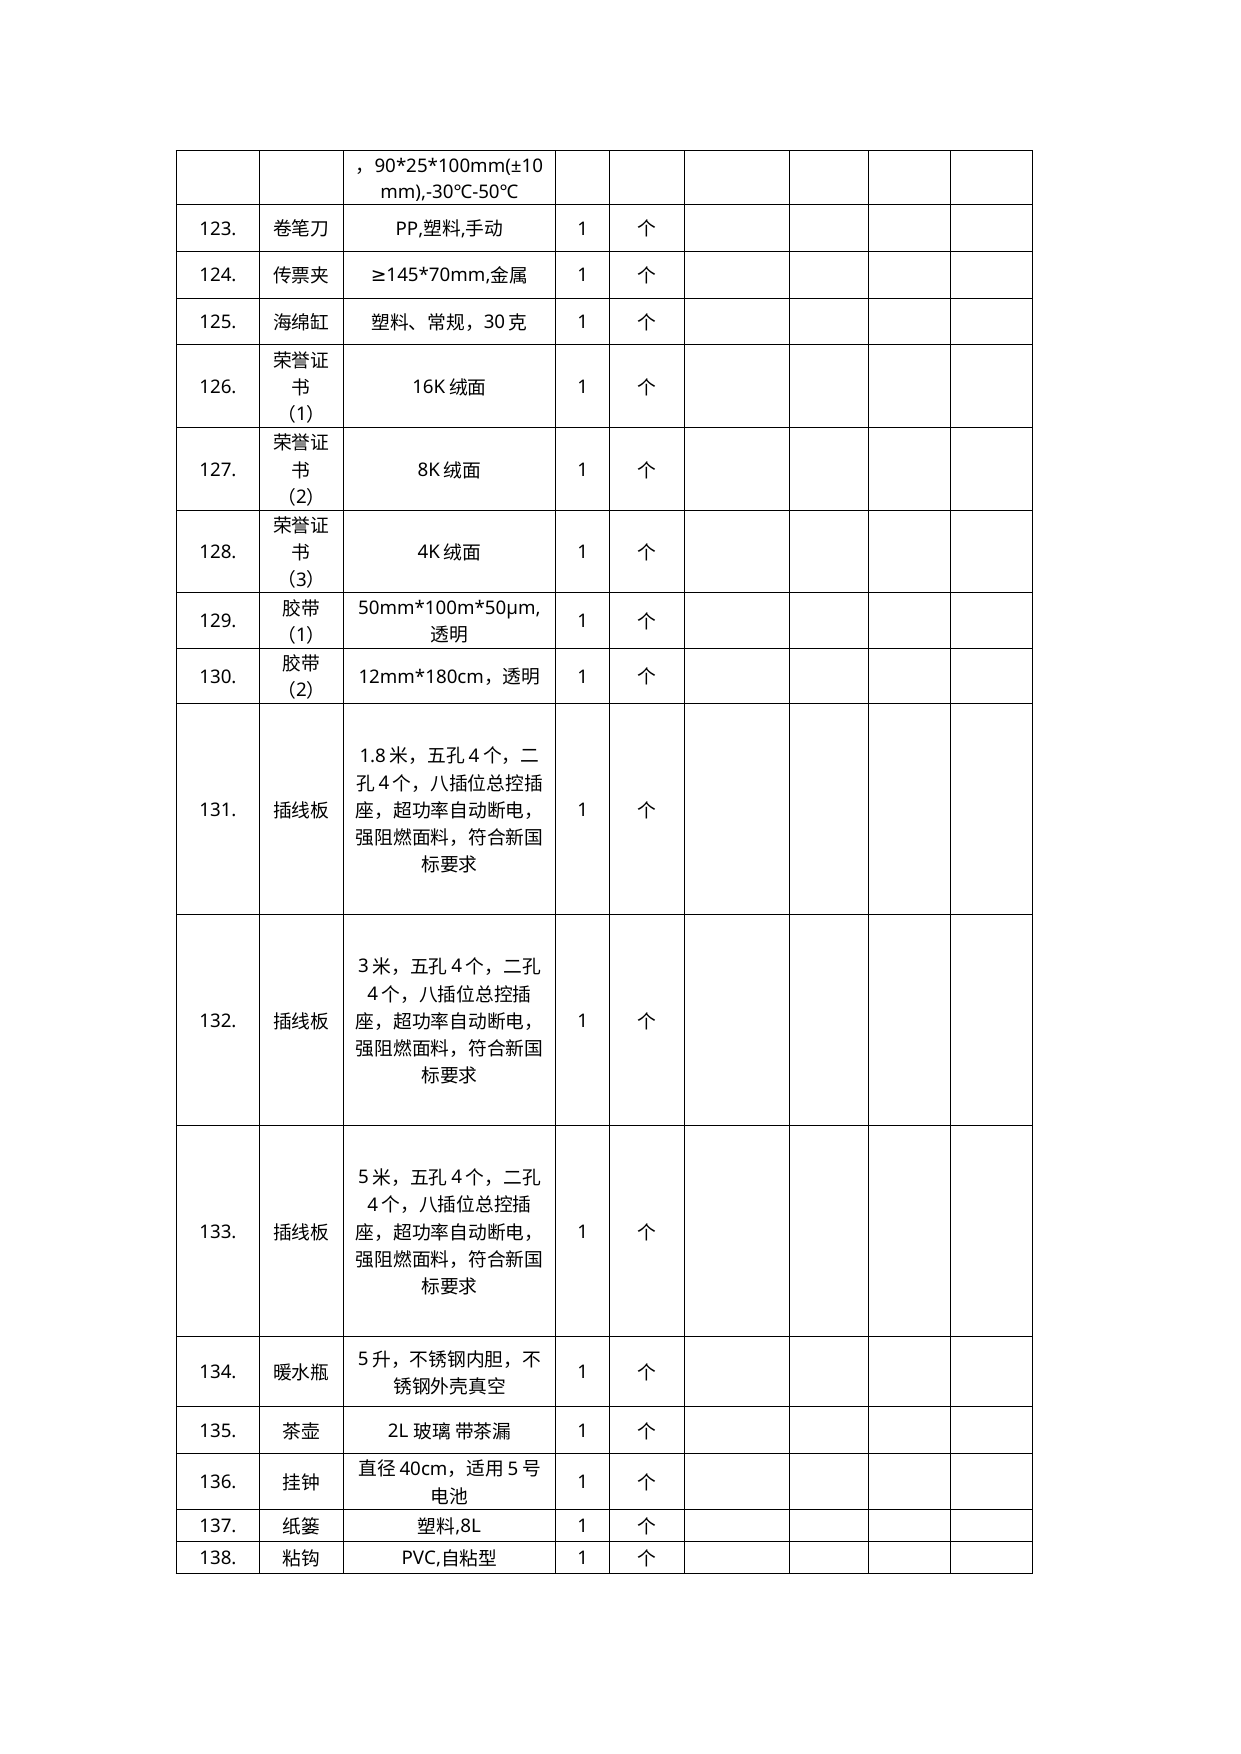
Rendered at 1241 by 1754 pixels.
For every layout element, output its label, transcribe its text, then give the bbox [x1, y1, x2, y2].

table_cell 插线板 [260, 915, 343, 1125]
table_cell 茶壶 [260, 1407, 343, 1453]
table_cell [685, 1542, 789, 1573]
table_cell [951, 1510, 1032, 1541]
table_cell [790, 649, 868, 703]
table_cell [790, 511, 868, 592]
table_cell [869, 252, 950, 297]
table_cell 5米，五孔4个，二孔4个，八插位总控插座，超功率自动断电，强阻燃面料，符合新国标要求 [344, 1126, 555, 1336]
table_cell [790, 205, 868, 251]
table_cell [951, 1454, 1032, 1508]
table_cell [951, 252, 1032, 297]
table_cell 129. [177, 593, 259, 648]
table_cell 个 [610, 151, 684, 204]
table_cell ≥145*70mm,金属 [344, 252, 555, 297]
table_cell [685, 252, 789, 297]
table_cell 挂钟 [260, 1454, 343, 1508]
table_cell 1 [556, 593, 609, 648]
table_cell 插线板 [260, 704, 343, 914]
table_cell [685, 649, 789, 703]
table_cell 个 [610, 1542, 684, 1573]
table_cell [685, 704, 789, 914]
table_cell 1 [556, 345, 609, 427]
table_cell 4K绒面 [344, 511, 555, 592]
table_cell 1 [556, 704, 609, 914]
table_cell 1 [556, 1337, 609, 1406]
table_cell [869, 1337, 950, 1406]
table_cell 136. [177, 1454, 259, 1508]
table_cell [951, 649, 1032, 703]
table_cell [685, 1126, 789, 1336]
table_cell 塑料、常规，30克 [344, 299, 555, 344]
table_cell [869, 511, 950, 592]
table_cell 塑料,8L [344, 1510, 555, 1541]
table_cell 个 [610, 1510, 684, 1541]
table_cell [869, 593, 950, 648]
table_cell PP,塑料,手动 [344, 205, 555, 251]
table_cell [685, 511, 789, 592]
table_cell [790, 1126, 868, 1336]
table_cell [869, 299, 950, 344]
table_cell 荣誉证书（3） [260, 511, 343, 592]
table_cell [869, 704, 950, 914]
table_cell 个 [610, 1337, 684, 1406]
table_cell 122. [177, 151, 259, 204]
table_cell [685, 593, 789, 648]
table_cell 个 [610, 299, 684, 344]
table_cell 2L 玻璃 带茶漏 [344, 1407, 555, 1453]
table_cell 个 [610, 1454, 684, 1508]
table_cell 卷笔刀 [260, 205, 343, 251]
table_cell 1 [556, 151, 609, 204]
table_cell 125. [177, 299, 259, 344]
table_cell [951, 345, 1032, 427]
table_cell [685, 1407, 789, 1453]
table_cell [790, 915, 868, 1125]
table_cell 胶带（1） [260, 593, 343, 648]
table_cell [685, 428, 789, 509]
table_cell 温湿度计 [260, 151, 343, 204]
table_cell 1 [556, 649, 609, 703]
table_cell [951, 1337, 1032, 1406]
table_cell [951, 915, 1032, 1125]
table_cell 50mm*100m*50μm,透明 [344, 593, 555, 648]
table_cell 个 [610, 252, 684, 297]
table_cell 个 [610, 704, 684, 914]
table_cell [790, 428, 868, 509]
table_cell 1.8米，五孔4个，二孔4个，八插位总控插座，超功率自动断电，强阻燃面料，符合新国标要求 [344, 704, 555, 914]
table_cell 粘钩 [260, 1542, 343, 1573]
table_cell 130. [177, 649, 259, 703]
table_cell [685, 1510, 789, 1541]
table_cell [790, 704, 868, 914]
table_cell 5升，不锈钢内胆，不锈钢外壳真空 [344, 1337, 555, 1406]
table_cell 133. [177, 1126, 259, 1336]
table_cell [869, 205, 950, 251]
table_cell 135. [177, 1407, 259, 1453]
table_cell 直径40cm，适用5号电池 [344, 1454, 555, 1508]
table_cell 插线板 [260, 1126, 343, 1336]
table_cell 131. [177, 704, 259, 914]
table_cell 个 [610, 1407, 684, 1453]
table_cell [790, 593, 868, 648]
table_cell 纸篓 [260, 1510, 343, 1541]
table_cell 个 [610, 593, 684, 648]
table_cell [685, 345, 789, 427]
table_cell [685, 1454, 789, 1508]
table_cell 暖水瓶 [260, 1337, 343, 1406]
table_cell [869, 345, 950, 427]
table_cell [790, 345, 868, 427]
table_cell [685, 205, 789, 251]
table_cell 胶带（2） [260, 649, 343, 703]
table_cell 个 [610, 511, 684, 592]
table_cell [685, 915, 789, 1125]
table_cell [869, 1407, 950, 1453]
table_cell [869, 915, 950, 1125]
table_cell 126. [177, 345, 259, 427]
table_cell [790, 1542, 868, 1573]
table_cell [951, 593, 1032, 648]
table_cell [790, 151, 868, 204]
table_cell 荣誉证书（1） [260, 345, 343, 427]
table_cell 个 [610, 1126, 684, 1336]
table_cell [869, 1454, 950, 1508]
table_cell [869, 1510, 950, 1541]
table_cell 8K绒面 [344, 428, 555, 509]
table_cell 1 [556, 1510, 609, 1541]
table_cell 个 [610, 205, 684, 251]
table_cell 128. [177, 511, 259, 592]
table_cell 1 [556, 205, 609, 251]
table_cell [685, 1337, 789, 1406]
table_cell 124. [177, 252, 259, 297]
table_cell 132. [177, 915, 259, 1125]
table_cell 1 [556, 428, 609, 509]
table_cell 个 [610, 649, 684, 703]
table_cell [869, 649, 950, 703]
table_cell 荣誉证书（2） [260, 428, 343, 509]
table_cell 12mm*180cm，透明 [344, 649, 555, 703]
table_cell 127. [177, 428, 259, 509]
table_cell [951, 205, 1032, 251]
table_cell 1 [556, 1126, 609, 1336]
table_cell PVC,自粘型 [344, 1542, 555, 1573]
table_cell 123. [177, 205, 259, 251]
table_cell 1 [556, 1542, 609, 1573]
table_cell 海绵缸 [260, 299, 343, 344]
table_cell 134. [177, 1337, 259, 1406]
table_cell [951, 704, 1032, 914]
table_cell 16K绒面 [344, 345, 555, 427]
table_cell 3米，五孔4个，二孔4个，八插位总控插座，超功率自动断电，强阻燃面料，符合新国标要求 [344, 915, 555, 1125]
table_cell [790, 299, 868, 344]
table_cell [951, 151, 1032, 204]
table_cell 138. [177, 1542, 259, 1573]
table_cell [790, 1454, 868, 1508]
table_cell 1 [556, 511, 609, 592]
table_cell [951, 428, 1032, 509]
table_cell [951, 1126, 1032, 1336]
table_cell 个 [610, 428, 684, 509]
table_cell [790, 252, 868, 297]
table_cell [869, 428, 950, 509]
table_cell 1 [556, 252, 609, 297]
table_cell 1 [556, 1407, 609, 1453]
table_cell [869, 151, 950, 204]
table_cell 个 [610, 345, 684, 427]
table_cell 1 [556, 915, 609, 1125]
table_cell [951, 1407, 1032, 1453]
table_cell [685, 151, 789, 204]
table_cell 个 [610, 915, 684, 1125]
table_cell [951, 299, 1032, 344]
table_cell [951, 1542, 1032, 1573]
table_cell [790, 1337, 868, 1406]
table_cell [790, 1510, 868, 1541]
table_cell [790, 1407, 868, 1453]
table_cell 传票夹 [260, 252, 343, 297]
table_cell [685, 299, 789, 344]
table_cell 137. [177, 1510, 259, 1541]
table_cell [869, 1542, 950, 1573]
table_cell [344, 151, 555, 204]
table_cell [869, 1126, 950, 1336]
table_cell [951, 511, 1032, 592]
table_cell 1 [556, 299, 609, 344]
table_cell 1 [556, 1454, 609, 1508]
